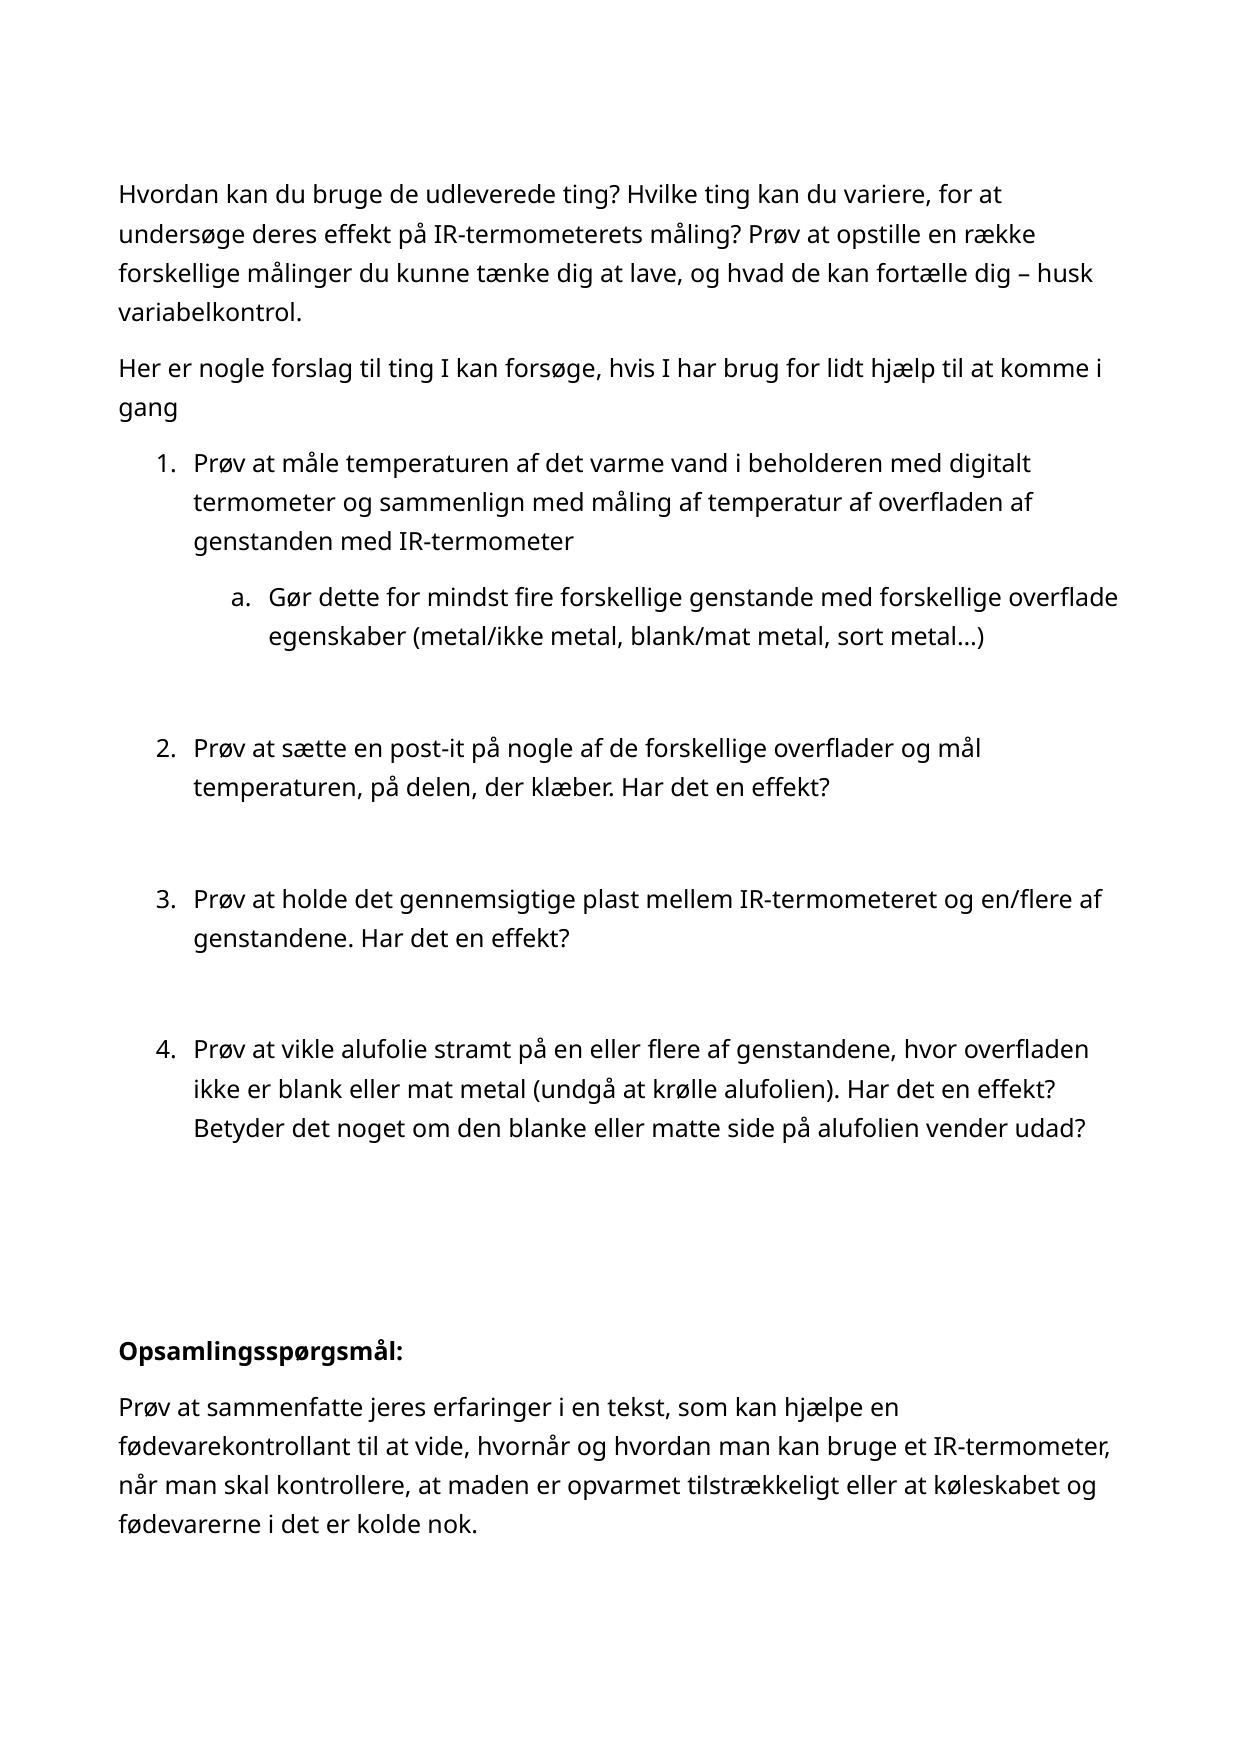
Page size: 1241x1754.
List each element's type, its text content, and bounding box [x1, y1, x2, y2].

list Gør dette for mindst fire forskellige genstande med forskellige overflade egenskaber (metal/ikke metal, blank/mat metal, sort metal…) [231, 580, 1122, 653]
text Prøv at sammenfatte jeres erfaringer i en tekst, som kan hjælpe en fødevarekontrollant til at vide, hvornår og hvordan man kan bruge et IR-termometer, når man skal kontrollere, at maden er opvarmet tilstrækkeligt eller at køleskabet og fødevarerne i det er kolde nok. [118, 1390, 1122, 1541]
text Her er nogle forslag til ting I kan forsøge, hvis I har brug for lidt hjælp til at komme i gang [118, 351, 1122, 424]
list Prøv at måle temperaturen af det varme vand i beholderen med digitalt termometer og sammenlign med måling af temperatur af overfladen af genstanden med IR-termometer [156, 446, 1122, 558]
list Prøv at sætte en post-it på nogle af de forskellige overflader og mål temperaturen, på delen, der klæber. Har det en effekt? [156, 731, 1122, 804]
text Hvordan kan du bruge de udleverede ting? Hvilke ting kan du variere, for at undersøge deres effekt på IR-termometerets måling? Prøv at opstille en række forskellige målinger du kunne tænke dig at lave, og hvad de kan fortælle dig – husk variabelkontrol. [118, 177, 1122, 329]
text Opsamlingsspørgsmål: [118, 1334, 1122, 1368]
list Prøv at holde det gennemsigtige plast mellem IR-termometeret og en/flere af genstandene. Har det en effekt? [156, 881, 1122, 954]
list Prøv at vikle alufolie stramt på en eller flere af genstandene, hvor overfladen ikke er blank eller mat metal (undgå at krølle alufolien). Har det en effekt? Betyder det noget om den blanke eller matte side på alufolien vender udad? [156, 1032, 1122, 1144]
